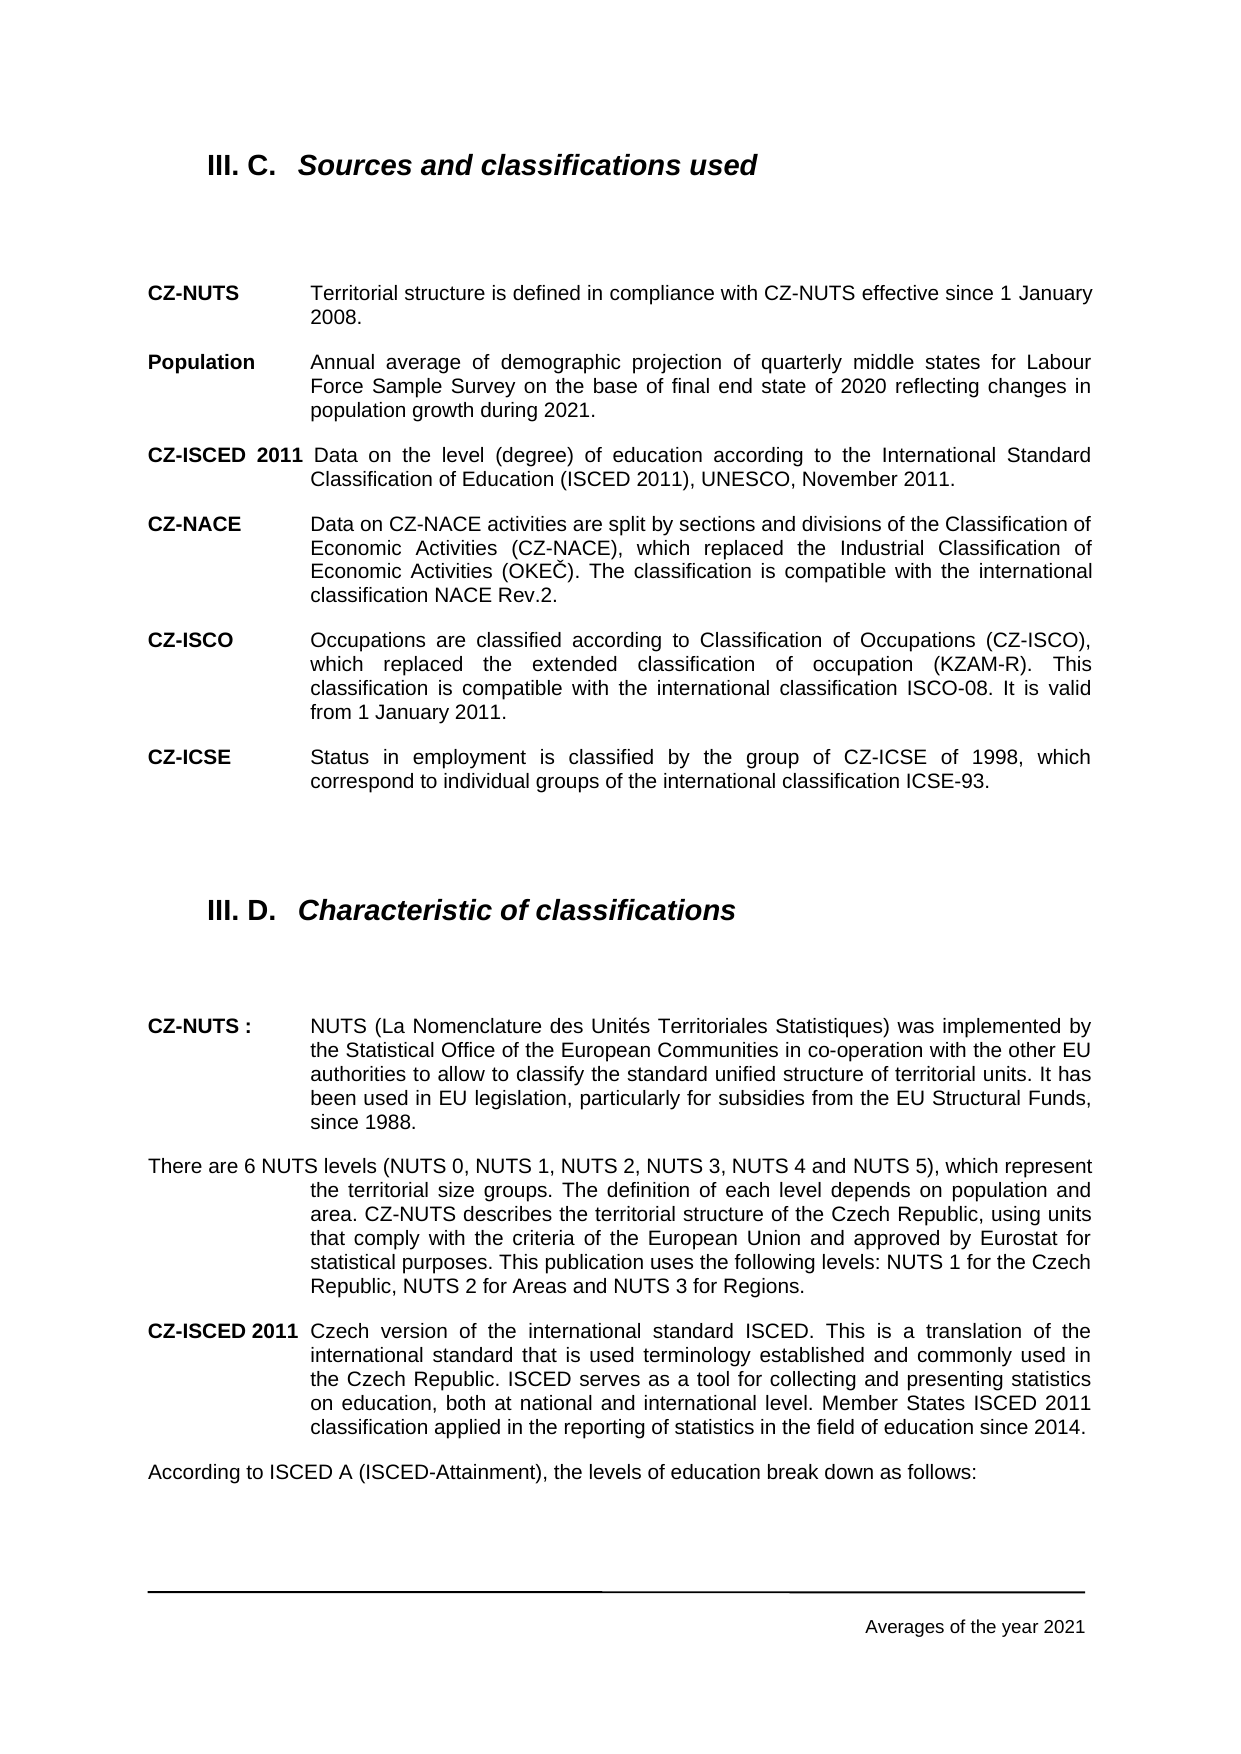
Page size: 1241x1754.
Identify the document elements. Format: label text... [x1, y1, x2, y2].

text Population Annual average of demographic projection of quarterly middle states for Labour Force Sample Survey on the base of final end state of 2020 reflecting changes in population growth during 2021. [148, 350, 1092, 422]
text CZ-ICSE Status in employment is classified by the group of CZ-ICSE of 1998, which correspond to individual groups of the international classification ICSE-93. [148, 745, 1092, 793]
text CZ-NACE Data on CZ-NACE activities are split by sections and divisions of the Classification of Economic Activities (CZ-NACE), which replaced the Industrial Classification of Economic Activities (OKEČ). The classification is compatible with the international classification NACE Rev.2. [148, 511, 1092, 607]
text CZ-NUTS : NUTS (La Nomenclature des Unités Territoriales Statistiques) was implemented by the Statistical Office of the European Communities in co-operation with the other EU authorities to allow to classify the standard unified structure of territorial units. It has been used in EU legislation, particularly for subsidies from the EU Structural Funds, since 1988. [148, 1014, 1092, 1133]
list Characteristic of classifications [207, 893, 1092, 926]
text CZ-ISCED 2011 Czech version of the international standard ISCED. This is a translation of the international standard that is used terminology established and commonly used in the Czech Republic. ISCED serves as a tool for collecting and presenting statistics on education, both at national and international level. Member States ISCED 2011 classification applied in the reporting of statistics in the field of education since 2014. [148, 1319, 1092, 1439]
text CZ-ISCO Occupations are classified according to Classification of Occupations (CZ-ISCO), which replaced the extended classification of occupation (KZAM-R). This classification is compatible with the international classification ISCO-08. It is valid from 1 January 2011. [148, 628, 1092, 724]
text According to ISCED A (ISCED-Attainment), the levels of education break down as follows: [148, 1459, 1092, 1483]
text CZ-ISCED 2011 Data on the level (degree) of education according to the International Standard Classification of Education (ISCED 2011), UNESCO, November 2011. [148, 443, 1092, 491]
list Sources and classifications used [207, 148, 1092, 181]
text CZ-NUTS Territorial structure is defined in compliance with CZ-NUTS effective since 1 January 2008. [148, 281, 1092, 329]
text There are 6 NUTS levels (NUTS 0, NUTS 1, NUTS 2, NUTS 3, NUTS 4 and NUTS 5), which represent the territorial size groups. The definition of each level depends on population and area. CZ-NUTS describes the territorial structure of the Czech Republic, using units that comply with the criteria of the European Union and approved by Eurostat for statistical purposes. This publication uses the following levels: NUTS 1 for the Czech Republic, NUTS 2 for Areas and NUTS 3 for Regions. [148, 1154, 1092, 1298]
